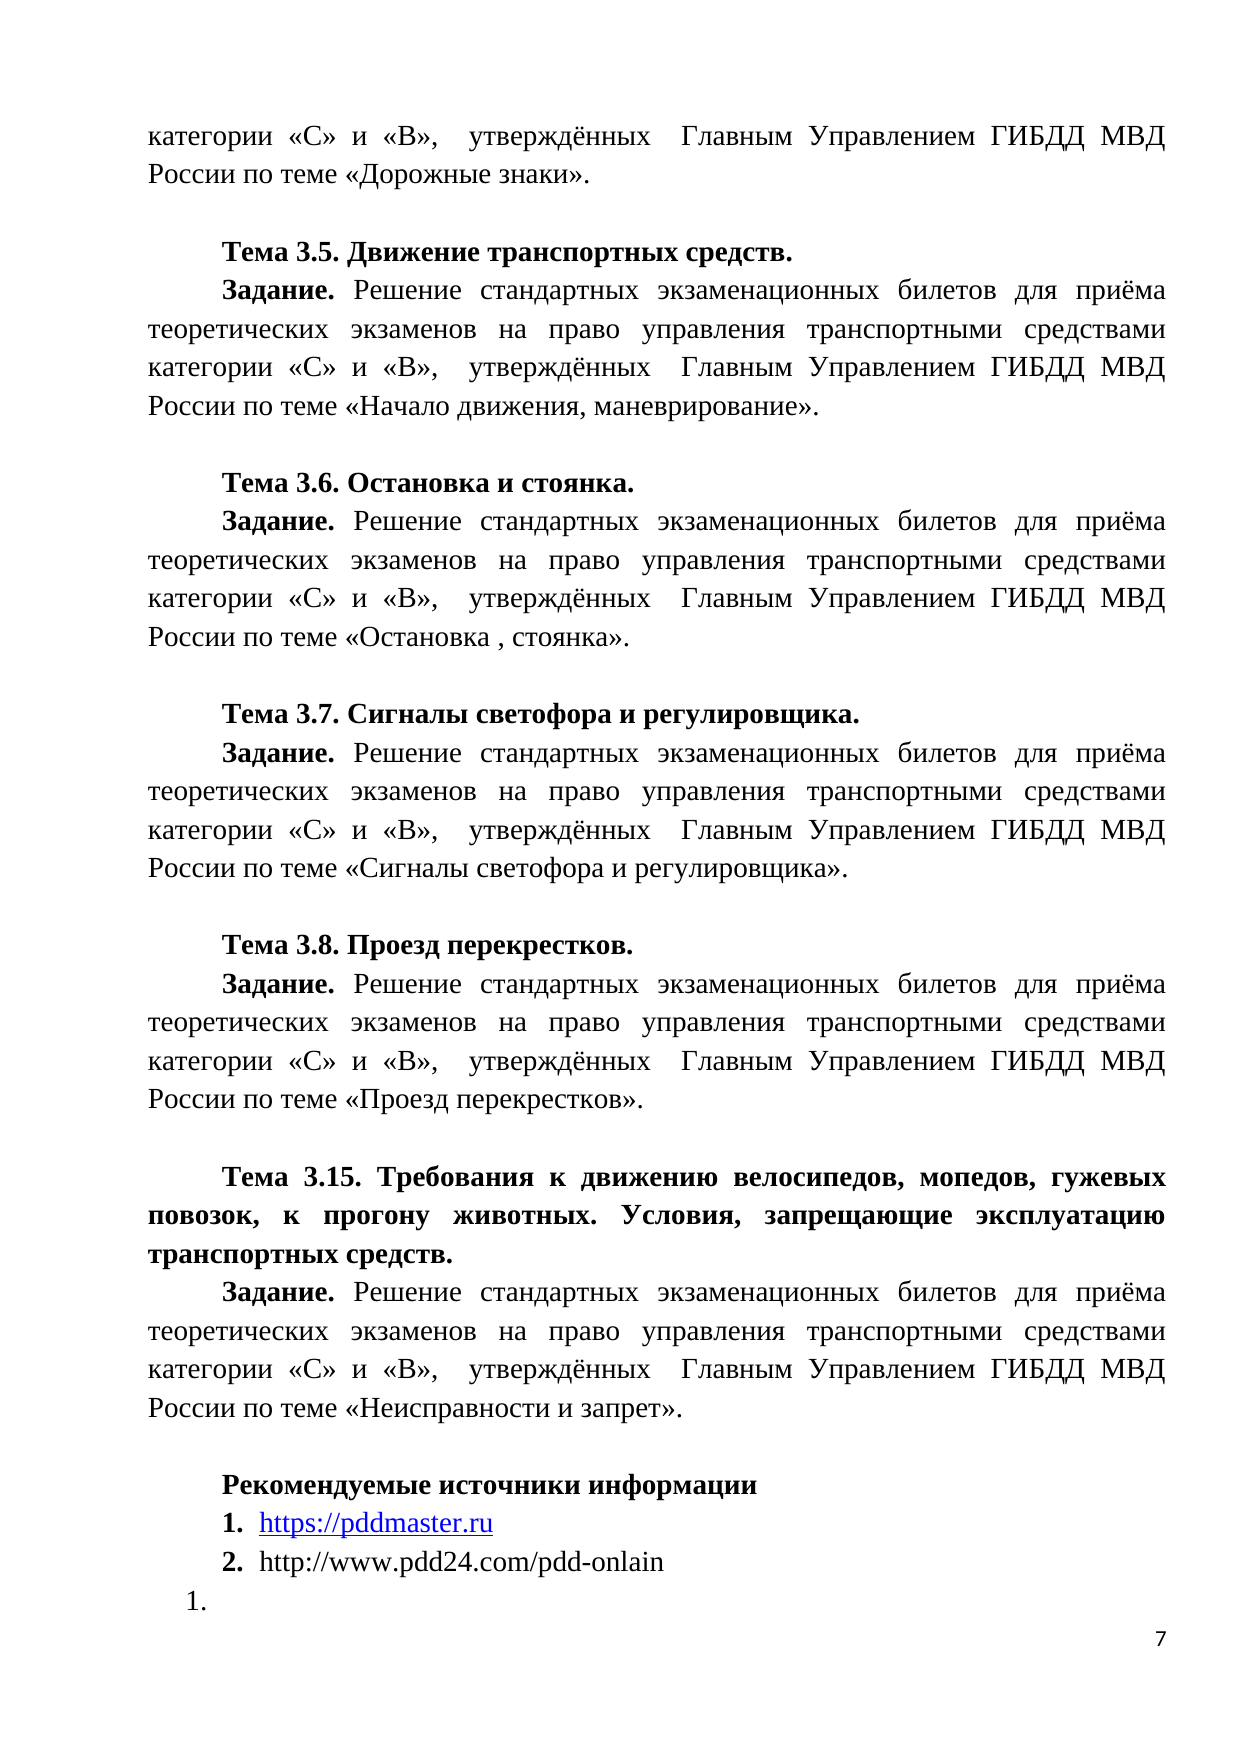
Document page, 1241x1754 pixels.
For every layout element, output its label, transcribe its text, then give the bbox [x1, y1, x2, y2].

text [148, 118, 1167, 190]
text Тема 3.7. Сигналы светофора и регулировщика. [148, 696, 1167, 730]
text Тема 3.8. Проезд перекрестков. [148, 927, 1167, 961]
text Тема 3.6. Остановка и стоянка. [148, 465, 1167, 498]
text Тема 3.15. Требования к движению велосипедов, мопедов, гужевых повозок, к прогону животных. Условия, запрещающие эксплуатацию транспортных средств. [148, 1159, 1167, 1269]
list http://www.pdd24.com/pdd-onlain [222, 1544, 1167, 1578]
text Задание. Решение стандартных экзаменационных билетов для приёма теоретических экзаменов на право управления транспортными средствами категории «С» и «В», утверждённых Главным Управлением ГИБДД МВД России по теме «Проезд перекрестков». [148, 966, 1167, 1115]
text Задание. Решение стандартных экзаменационных билетов для приёма теоретических экзаменов на право управления транспортными средствами категории «С» и «В», утверждённых Главным Управлением ГИБДД МВД России по теме «Начало движения, маневрирование». [148, 272, 1167, 421]
list https://pddmaster.ru [222, 1506, 1167, 1539]
text Задание. Решение стандартных экзаменационных билетов для приёма теоретических экзаменов на право управления транспортными средствами категории «С» и «В», утверждённых Главным Управлением ГИБДД МВД России по теме «Неисправности и запрет». [148, 1274, 1167, 1423]
text Задание. Решение стандартных экзаменационных билетов для приёма теоретических экзаменов на право управления транспортными средствами категории «С» и «В», утверждённых Главным Управлением ГИБДД МВД России по теме «Сигналы светофора и регулировщика». [148, 735, 1167, 884]
text Тема 3.5. Движение транспортных средств. [148, 234, 1167, 267]
text Рекомендуемые источники информации [148, 1467, 1167, 1501]
text Задание. Решение стандартных экзаменационных билетов для приёма теоретических экзаменов на право управления транспортными средствами категории «С» и «В», утверждённых Главным Управлением ГИБДД МВД России по теме «Остановка , стоянка». [148, 503, 1167, 653]
